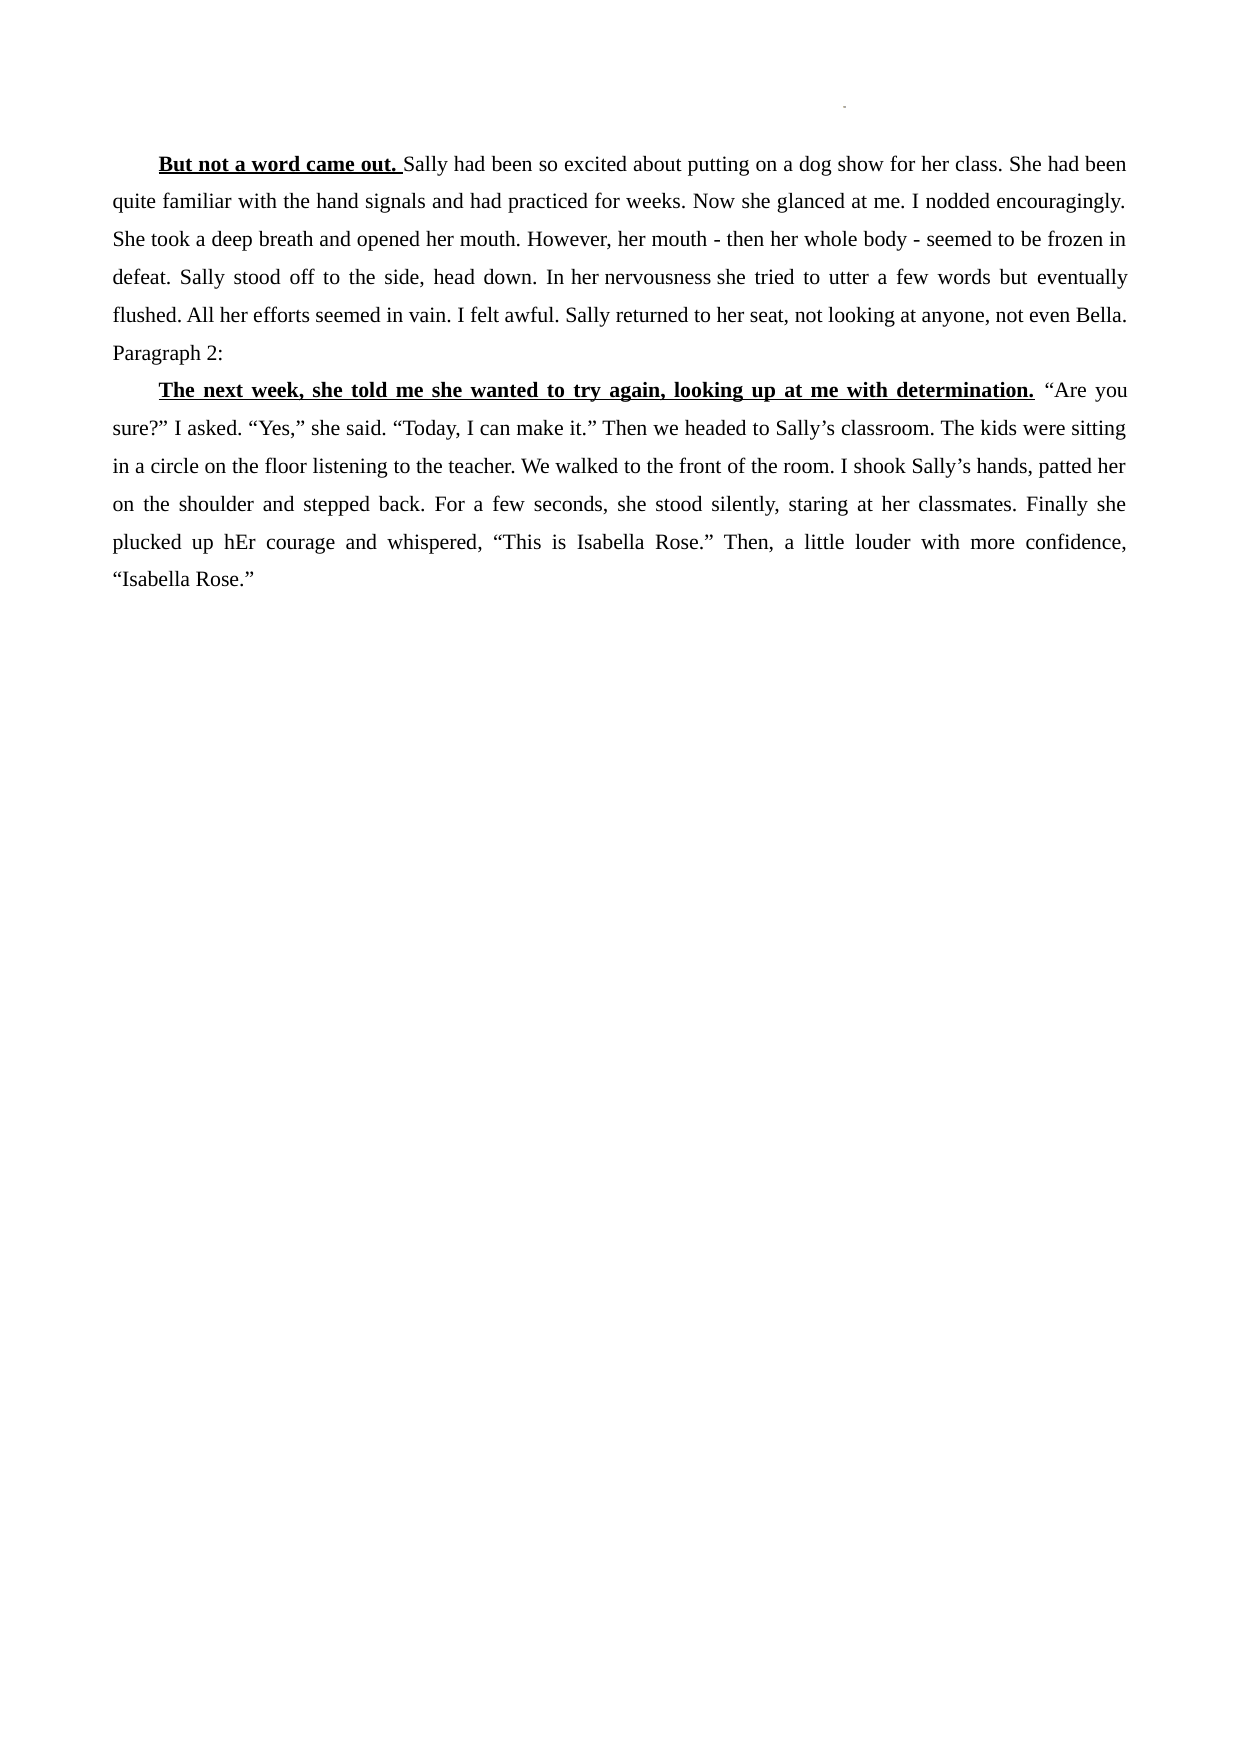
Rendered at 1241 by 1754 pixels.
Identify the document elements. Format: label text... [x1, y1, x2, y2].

text Paragraph 2: [112, 339, 1128, 365]
text But not a word came out. Sally had been so excited about putting on a dog show for her class. She had been quite familiar with the hand signals and had practiced for weeks. Now she glanced at me. I nodded encouragingly. She took a deep breath and opened her mouth. However, her mouth - then her whole body - seemed to be frozen in defeat. Sally stood off to the side, head down. In her nervousness she tried to utter a few words but eventually flushed. All her efforts seemed in vain. I felt awful. Sally returned to her seat, not looking at anyone, not even Bella. [112, 151, 1128, 327]
text The next week, she told me she wanted to try again, looking up at me with determination. “Are you sure?” I asked. “Yes,” she said. “Today, I can make it.” Then we headed to Sally’s classroom. The kids were sitting in a circle on the floor listening to the teacher. We walked to the front of the room. I shook Sally’s hands, patted her on the shoulder and stepped back. For a few seconds, she stood silently, staring at her classmates. Finally she plucked up hEr courage and whispered, “This is Isabella Rose.” Then, a little louder with more confidence, “Isabella Rose.” [112, 377, 1128, 592]
